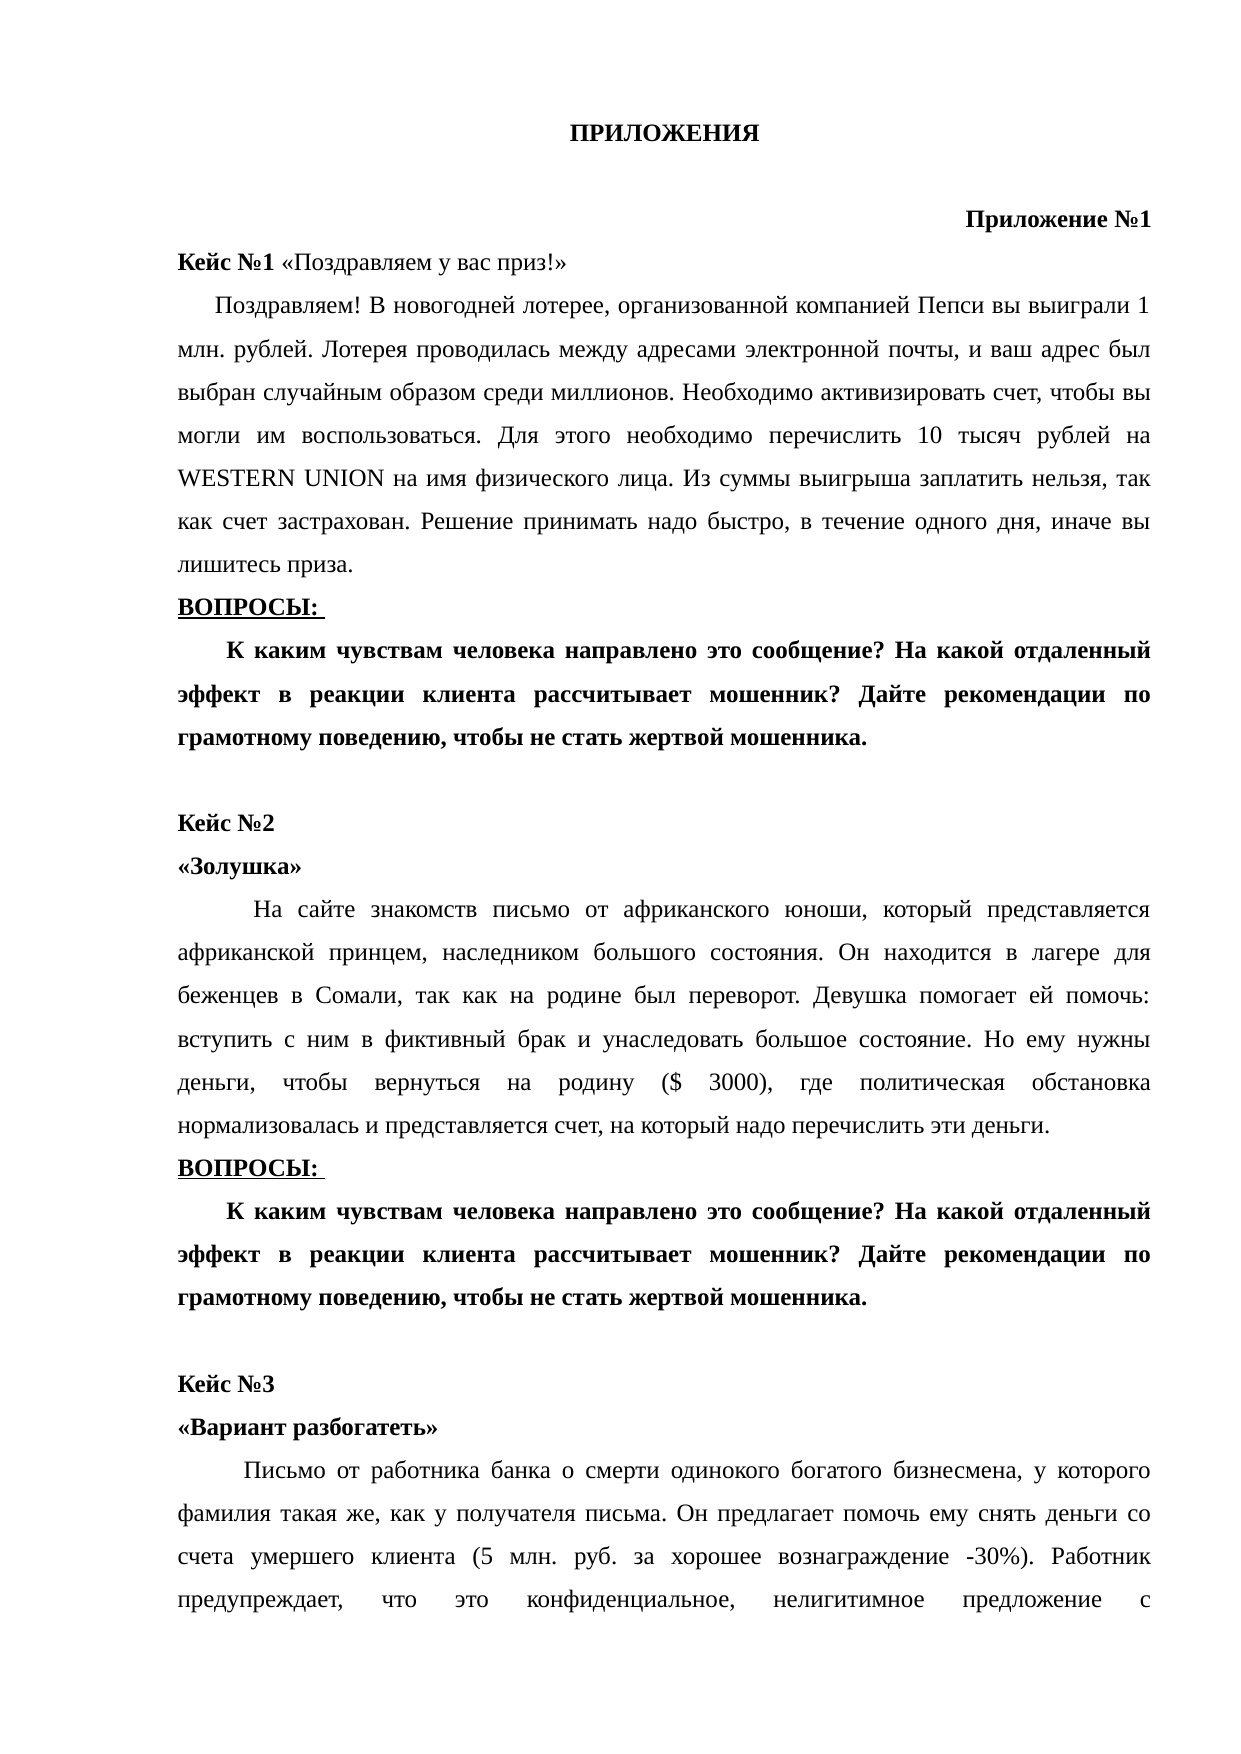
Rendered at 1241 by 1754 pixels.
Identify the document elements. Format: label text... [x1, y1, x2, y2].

text Кейс №2 [177, 808, 1152, 837]
text «Вариант разбогатеть» [177, 1412, 1152, 1441]
text ВОПРОСЫ: [177, 592, 1152, 621]
text На сайте знакомств письмо от африканского юноши, который представляется африканской принцем, наследником большого состояния. Он находится в лагере для беженцев в Сомали, так как на родине был переворот. Девушка помогает ей помочь: вступить с ним в фиктивный брак и унаследовать большое состояние. Но ему нужны деньги, чтобы вернуться на родину ($ 3000), где политическая обстановка нормализовалась и представляется счет, на который надо перечислить эти деньги. [177, 894, 1152, 1139]
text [177, 1455, 1152, 1613]
text Поздравляем! В новогодней лотерее, организованной компанией Пепси вы выиграли 1 млн. рублей. Лотерея проводилась между адресами электронной почты, и ваш адрес был выбран случайным образом среди миллионов. Необходимо активизировать счет, чтобы вы могли им воспользоваться. Для этого необходимо перечислить 10 тысяч рублей на WESTERN UNION на имя физического лица. Из суммы выигрыша заплатить нельзя, так как счет застрахован. Решение принимать надо быстро, в течение одного дня, иначе вы лишитесь приза. [177, 291, 1152, 578]
text ПРИЛОЖЕНИЯ [177, 118, 1152, 147]
text Приложение №1 [177, 204, 1152, 233]
text «Золушка» [177, 851, 1152, 880]
text Кейс №3 [177, 1369, 1152, 1397]
text Кейс №1 «Поздравляем у вас приз!» [177, 247, 1152, 276]
text ВОПРОСЫ: [177, 1153, 1152, 1182]
